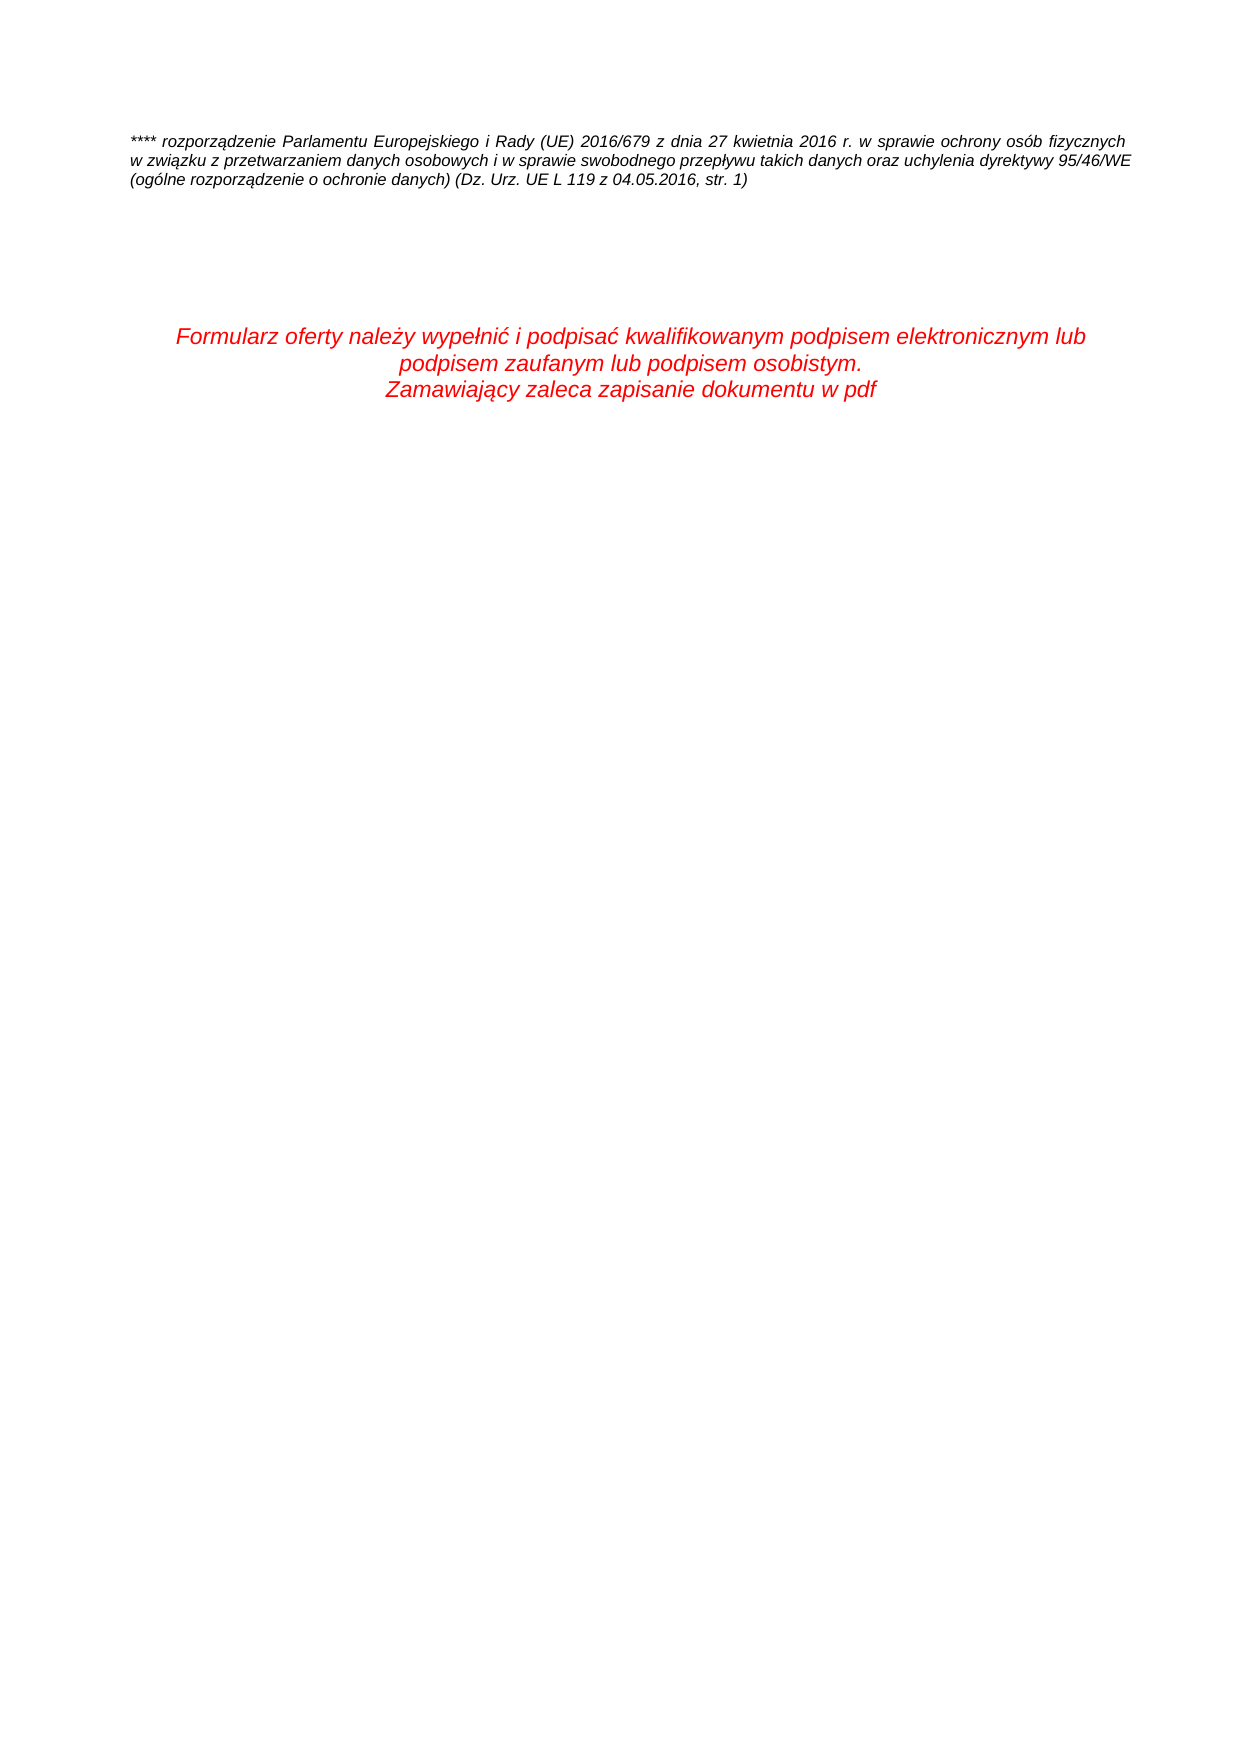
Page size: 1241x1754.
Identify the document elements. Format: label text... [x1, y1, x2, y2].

text Formularz oferty należy wypełnić i podpisać kwalifikowanym podpisem elektronicznym lub podpisem zaufanym lub podpisem osobistym. [130, 323, 1134, 376]
text **** rozporządzenie Parlamentu Europejskiego i Rady (UE) 2016/679 z dnia 27 kwietnia 2016 r. w sprawie ochrony osób fizycznych w związku z przetwarzaniem danych osobowych i w sprawie swobodnego przepływu takich danych oraz uchylenia dyrektywy 95/46/WE (ogólne rozporządzenie o ochronie danych) (Dz. Urz. UE L 119 z 04.05.2016, str. 1) [130, 132, 1134, 189]
text Zamawiający zaleca zapisanie dokumentu w pdf [130, 376, 1134, 402]
